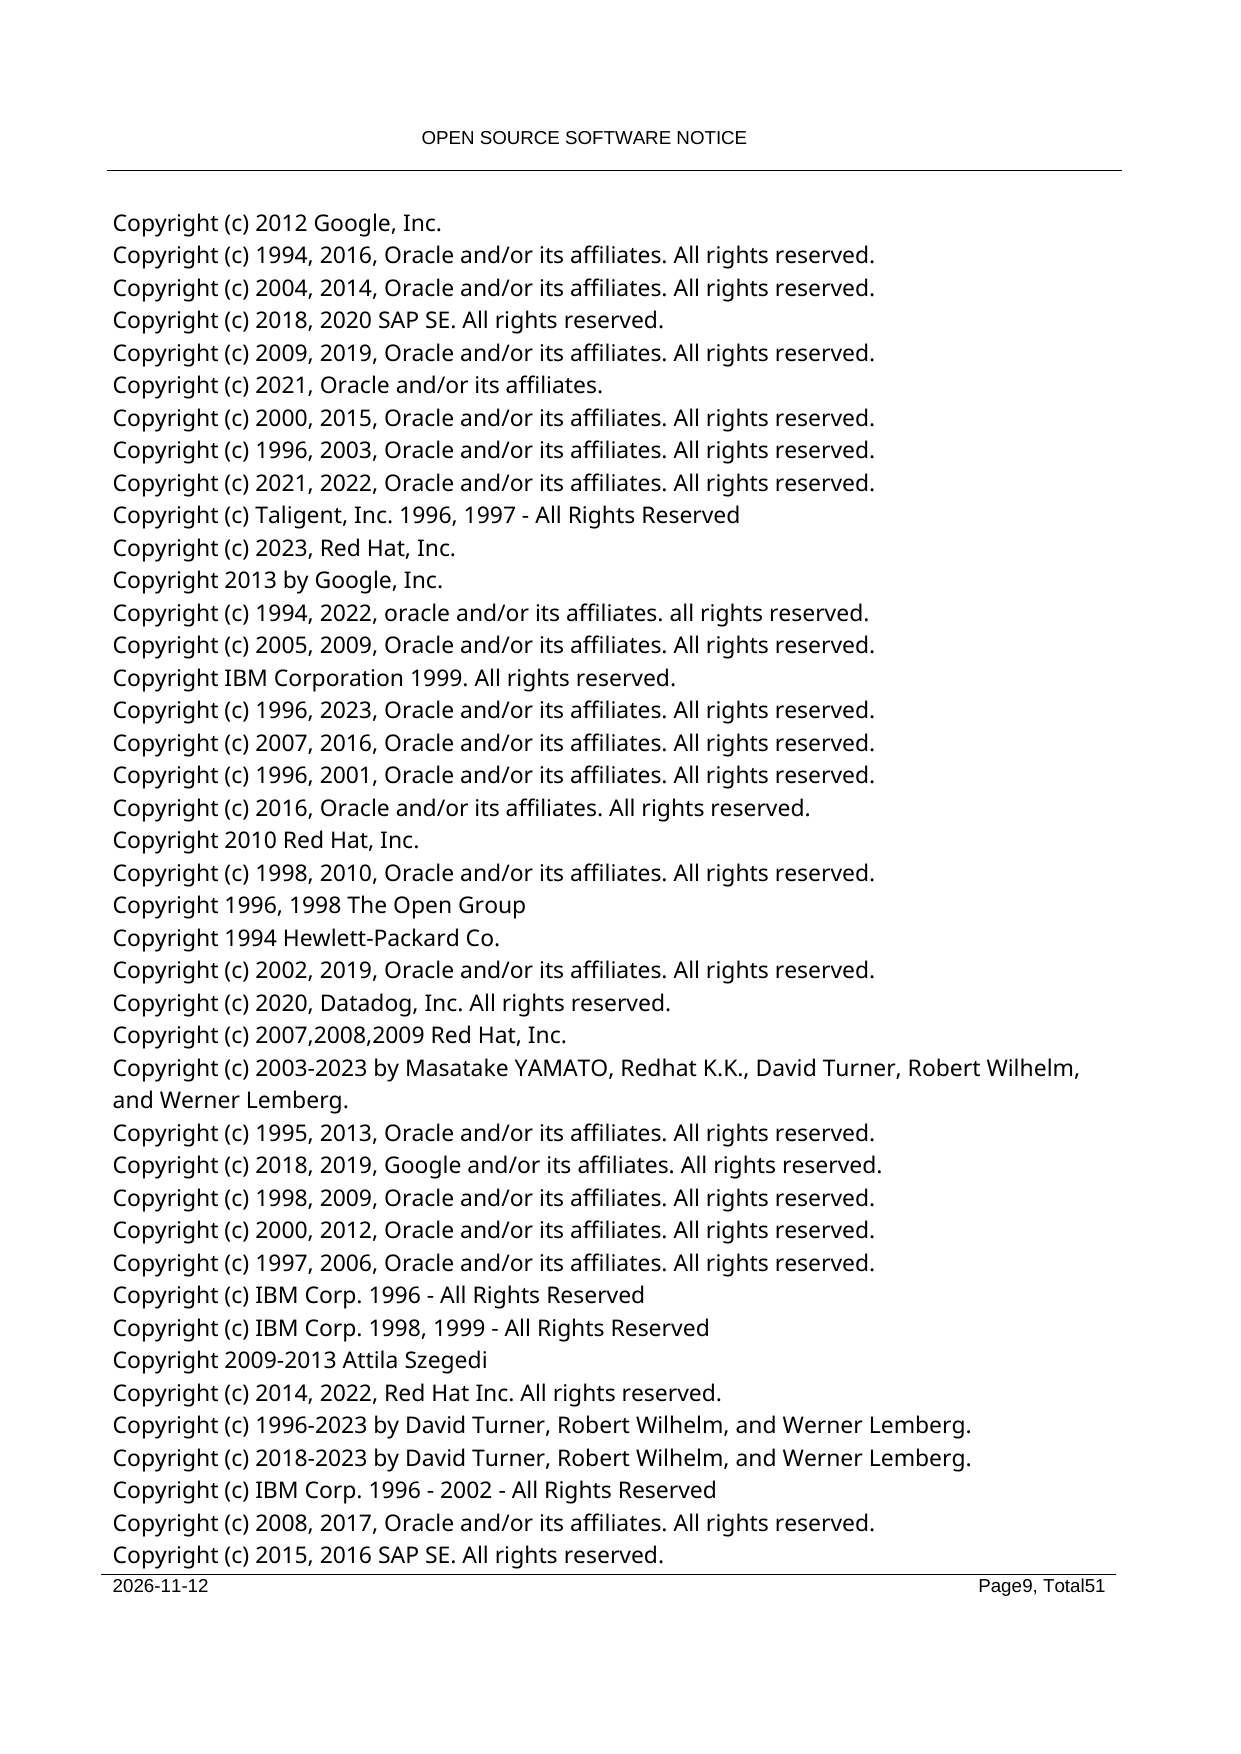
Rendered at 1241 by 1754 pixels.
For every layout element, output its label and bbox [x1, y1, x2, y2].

text [112, 206, 1128, 1571]
